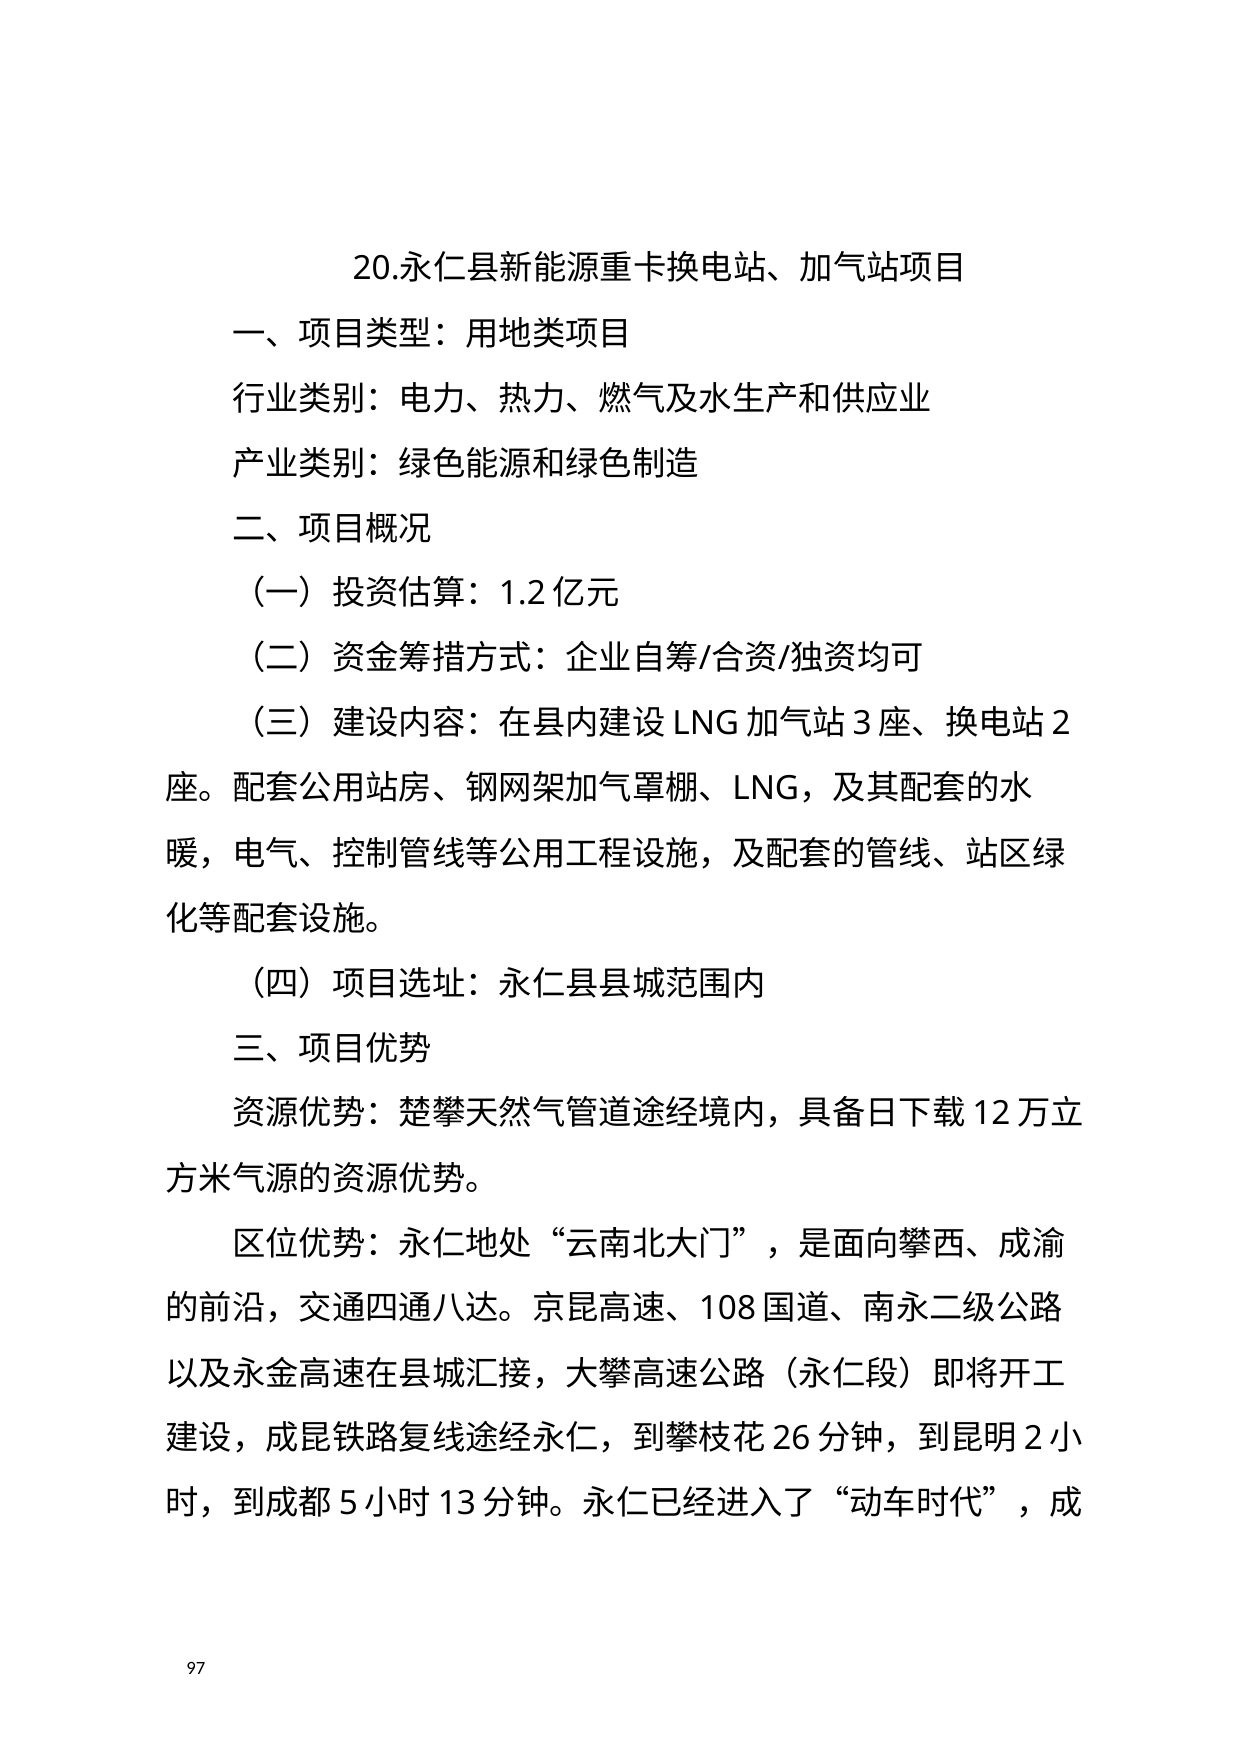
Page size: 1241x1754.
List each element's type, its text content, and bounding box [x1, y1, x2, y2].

text 资源优势：楚攀天然气管道途经境内，具备日下载12万立方米气源的资源优势。 [165, 1078, 1087, 1208]
text 产业类别：绿色能源和绿色制造 [165, 428, 1087, 493]
text 行业类别：电力、热力、燃气及水生产和供应业 [165, 363, 1087, 428]
text 20.永仁县新能源重卡换电站、加气站项目 [165, 233, 1087, 298]
text 二、项目概况 [165, 493, 1087, 558]
text （四）项目选址：永仁县县城范围内 [165, 948, 1087, 1013]
text （一）投资估算：1.2亿元 [165, 558, 1087, 623]
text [165, 1208, 1087, 1533]
list 三、项目优势 [165, 1013, 1087, 1078]
text （二）资金筹措方式：企业自筹/合资/独资均可 [165, 623, 1087, 688]
text （三）建设内容：在县内建设LNG加气站3座、换电站2座。配套公用站房、钢网架加气罩棚、LNG，及其配套的水暖，电气、控制管线等公用工程设施，及配套的管线、站区绿化等配套设施。 [165, 688, 1087, 948]
text 一、项目类型：用地类项目 [165, 298, 1087, 363]
